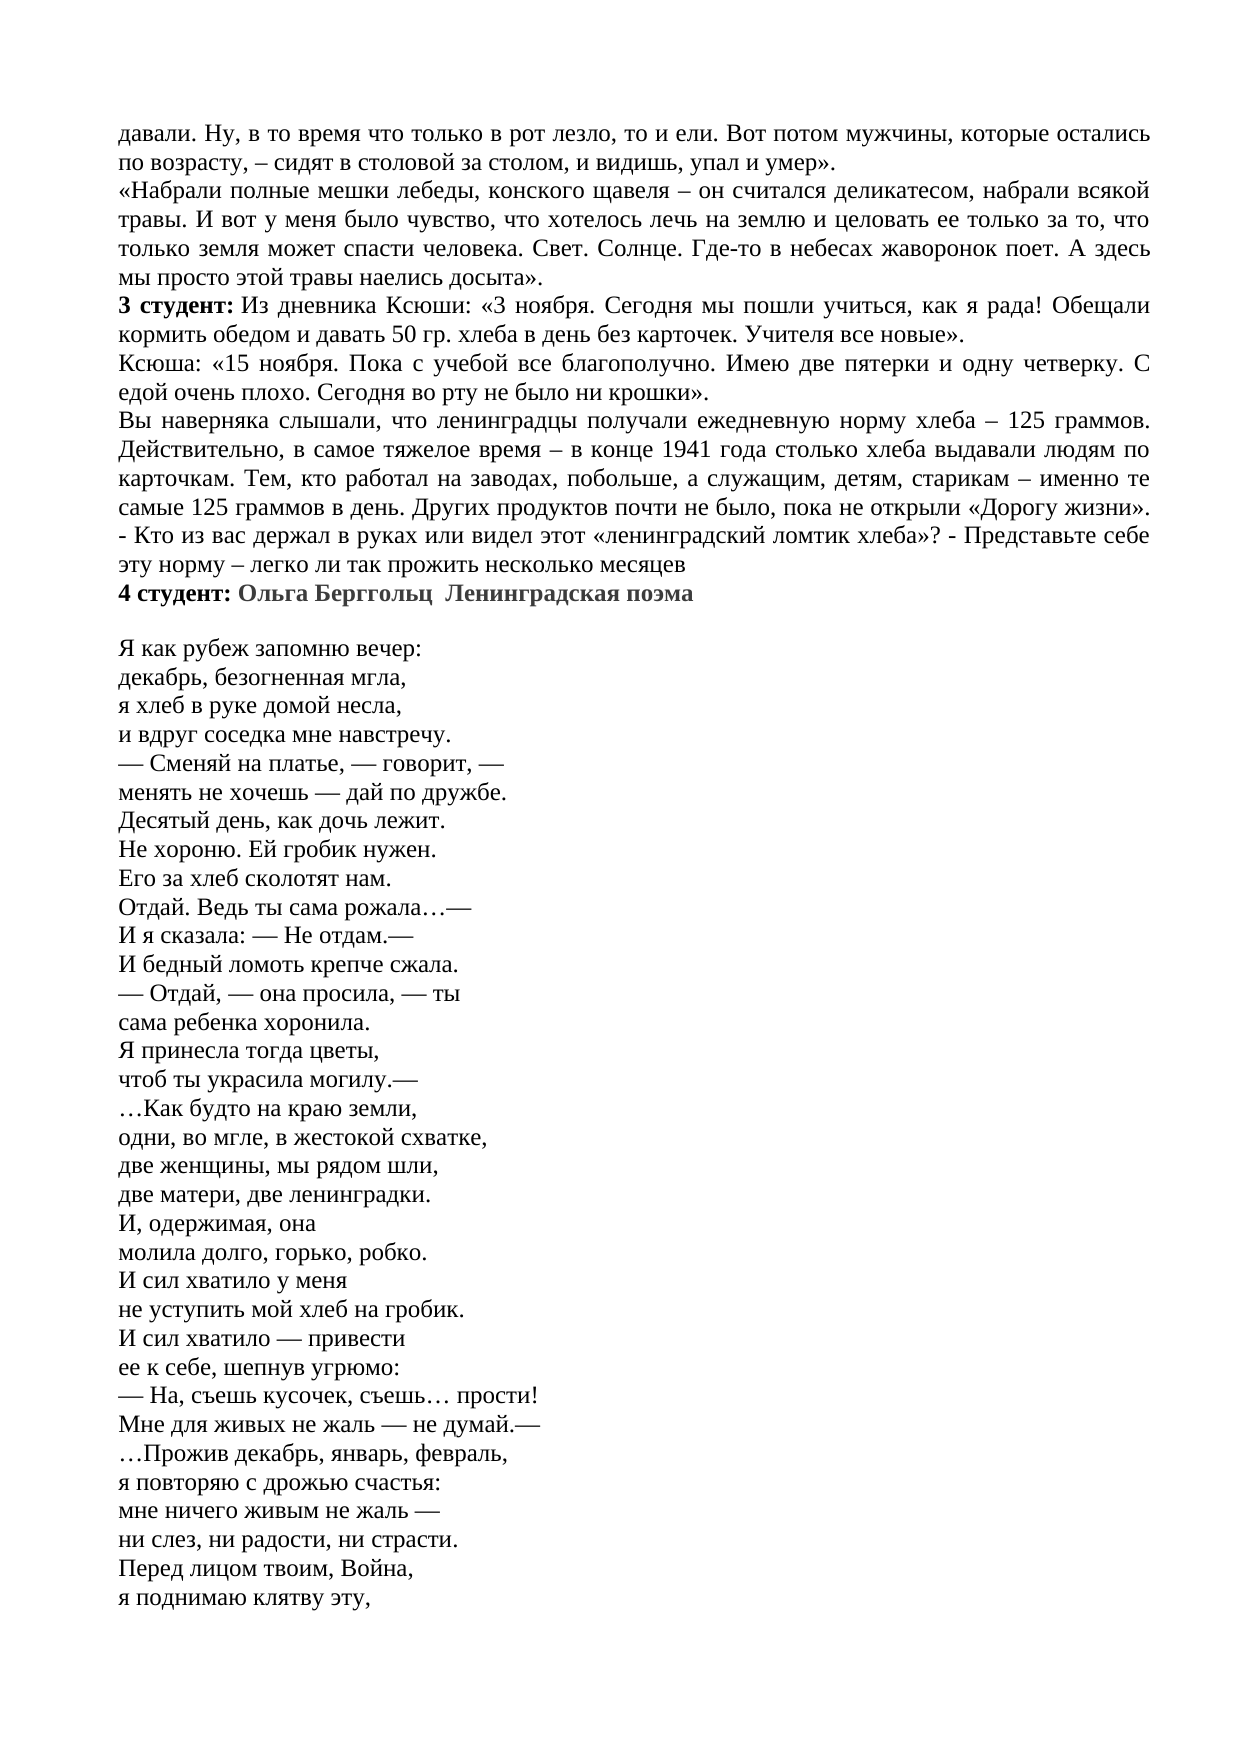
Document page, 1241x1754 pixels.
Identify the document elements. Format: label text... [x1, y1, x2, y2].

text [118, 118, 1152, 176]
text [118, 633, 1152, 1610]
text Ксюша: «15 ноября. Пока с учебой все благополучно. Имею две пятерки и одну четверку. С едой очень плохо. Сегодня во рту не было ни крошки». [118, 348, 1152, 406]
text 4 студент: Ольга Берггольц Ленинградская поэма [118, 578, 1152, 607]
text «Набрали полные мешки лебеды, конского щавеля – он считался деликатесом, набрали всякой травы. И вот у меня было чувство, что хотелось лечь на землю и целовать ее только за то, что только земля может спасти человека. Свет. Солнце. Где-то в небесах жаворонок поет. А здесь мы просто этой травы наелись досыта». [118, 176, 1152, 291]
text 3 студент: Из дневника Ксюши: «3 ноября. Сегодня мы пошли учиться, как я рада! Обещали кормить обедом и давать 50 гр. хлеба в день без карточек. Учителя все новые». [118, 291, 1152, 348]
text Вы наверняка слышали, что ленинградцы получали ежедневную норму хлеба – 125 граммов. Действительно, в самое тяжелое время – в конце 1941 года столько хлеба выдавали людям по карточкам. Тем, кто работал на заводах, побольше, а служащим, детям, старикам – именно те самые 125 граммов в день. Других продуктов почти не было, пока не открыли «Дорогу жизни». - Кто из вас держал в руках или видел этот «ленинградский ломтик хлеба»? - Представьте себе эту норму – легко ли так прожить несколько месяцев [118, 406, 1152, 578]
